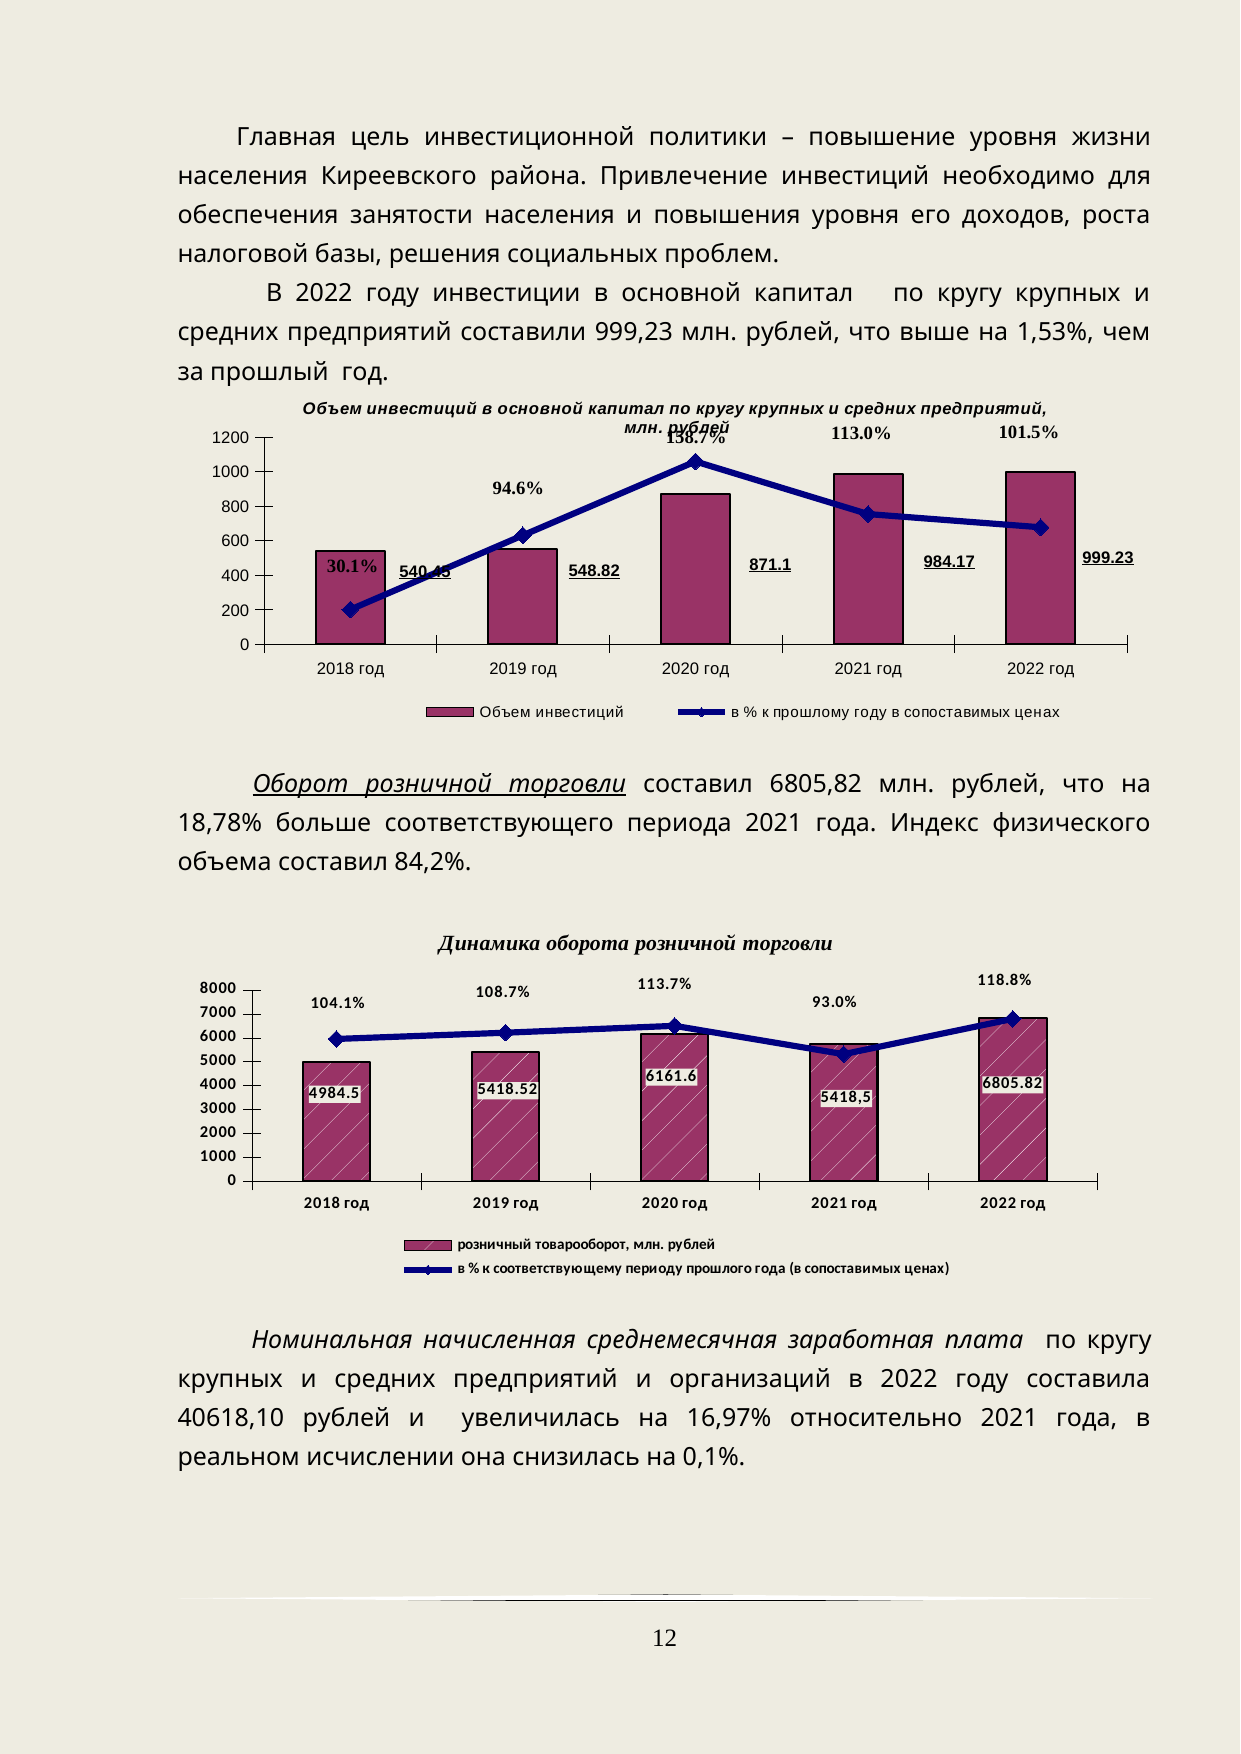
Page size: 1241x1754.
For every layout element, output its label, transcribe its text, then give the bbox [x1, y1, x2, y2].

text Номинальная начисленная среднемесячная заработная плата по кругу крупных и средних предприятий и организаций в 2022 году составила 40618,10 рублей и увеличилась на 16,97% относительно 2021 года, в реальном исчислении она снизилась на 0,1%. [177, 1321, 1152, 1473]
text Главная цель инвестиционной политики – повышение уровня жизни населения Киреевского района. Привлечение инвестиций необходимо для обеспечения занятости населения и повышения уровня его доходов, роста налоговой базы, решения социальных проблем. [177, 118, 1152, 270]
text Оборот розничной торговли составил 6805,82 млн. рублей, что на 18,78% больше соответствующего периода 2021 года. Индекс физического объема составил 84,2%. [177, 765, 1152, 878]
text В 2022 году инвестиции в основной капитал по кругу крупных и средних предприятий составили 999,23 млн. рублей, что выше на 1,53%, чем за прошлый год. [177, 275, 1152, 387]
